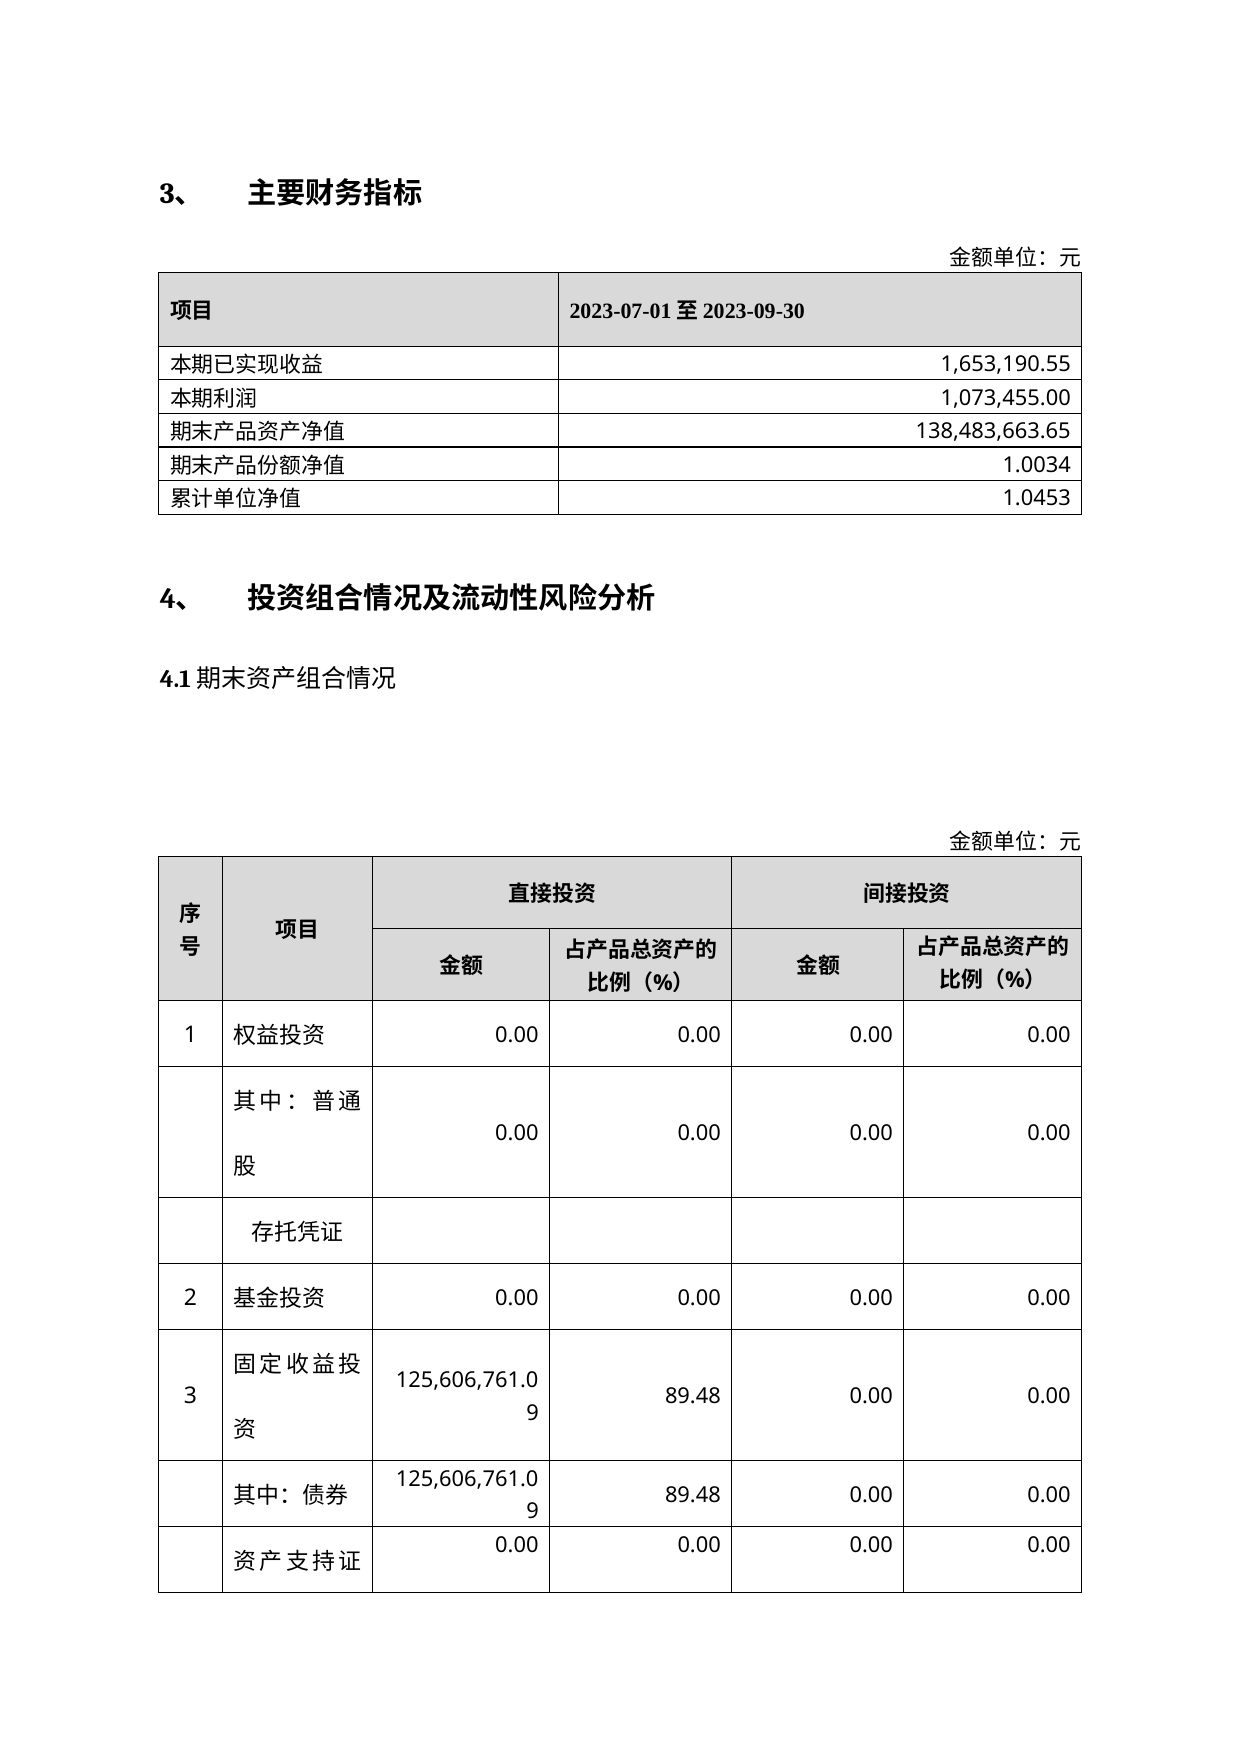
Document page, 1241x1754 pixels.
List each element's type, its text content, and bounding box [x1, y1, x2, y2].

table_header 2023-07-01至 2023-09-30 [559, 273, 1081, 346]
table_cell [550, 1198, 731, 1263]
table_cell 0.00 [904, 1264, 1081, 1329]
title 主要财务指标 [159, 158, 1081, 223]
table_cell 0.00 [904, 1067, 1081, 1197]
table_cell 占产品总资产的比例（%） [550, 929, 731, 1000]
text 金额单位：元 [159, 823, 1081, 856]
table_cell 0.00 [550, 1264, 731, 1329]
table_cell 累计单位净值 [159, 481, 558, 513]
table_cell 期末产品份额净值 [159, 448, 558, 480]
table_cell 其中：债券 [223, 1461, 372, 1526]
table_cell 0.00 [732, 1001, 903, 1066]
table_header 序号 [159, 857, 222, 1000]
table_cell 本期利润 [159, 380, 558, 413]
table_cell 本期已实现收益 [159, 347, 558, 379]
table_cell [904, 1198, 1081, 1263]
table_header 项目 [159, 273, 558, 346]
table_cell 1,653,190.55 [559, 347, 1081, 379]
table_cell 2 [159, 1264, 222, 1329]
table_cell 0.00 [732, 1330, 903, 1460]
table_cell [159, 1067, 222, 1197]
table_cell 3 [159, 1330, 222, 1460]
table_cell 1.0034 [559, 448, 1081, 480]
table_cell 0.00 [732, 1527, 903, 1592]
table_cell 1.0453 [559, 481, 1081, 513]
table_cell 金额 [732, 929, 903, 1000]
table_cell 0.00 [904, 1461, 1081, 1526]
table_cell 金额 [373, 929, 549, 1000]
table_cell [373, 1198, 549, 1263]
table_cell 资产支持证券 [223, 1527, 372, 1592]
title 投资组合情况及流动性风险分析 [159, 563, 1081, 628]
table_cell 0.00 [550, 1067, 731, 1197]
table_cell 0.00 [732, 1264, 903, 1329]
table_cell 占产品总资产的比例（%） [904, 929, 1081, 1000]
table_cell 0.00 [904, 1001, 1081, 1066]
table_cell 1 [159, 1001, 222, 1066]
table_cell 125,606,761.09 [373, 1330, 549, 1460]
table_cell 1,073,455.00 [559, 380, 1081, 413]
table_cell 其中：普通股 [223, 1067, 372, 1197]
table_cell 期末产品资产净值 [159, 414, 558, 446]
table_header 直接投资 [373, 857, 731, 928]
table_cell 0.00 [550, 1527, 731, 1592]
table_cell 存托凭证 [223, 1198, 372, 1263]
title 期末资产组合情况 [159, 644, 1081, 709]
table_cell 138,483,663.65 [559, 414, 1081, 446]
table_cell 0.00 [373, 1264, 549, 1329]
table_cell 0.00 [373, 1527, 549, 1592]
table_cell 权益投资 [223, 1001, 372, 1066]
table_cell 基金投资 [223, 1264, 372, 1329]
table_cell 125,606,761.09 [373, 1461, 549, 1526]
table_cell 89.48 [550, 1461, 731, 1526]
table_cell 89.48 [550, 1330, 731, 1460]
table_header 项目 [223, 857, 372, 1000]
table_cell [732, 1198, 903, 1263]
table_cell 0.00 [373, 1001, 549, 1066]
table_cell [159, 1198, 222, 1263]
table_cell 0.00 [904, 1527, 1081, 1592]
table_cell [159, 1527, 222, 1592]
table_cell 固定收益投资 [223, 1330, 372, 1460]
table_cell [159, 1461, 222, 1526]
text 金额单位：元 [159, 239, 1081, 272]
table_cell 0.00 [373, 1067, 549, 1197]
table_header 间接投资 [732, 857, 1081, 928]
table_cell 0.00 [732, 1067, 903, 1197]
table_cell 0.00 [550, 1001, 731, 1066]
table_cell 0.00 [904, 1330, 1081, 1460]
table_cell 0.00 [732, 1461, 903, 1526]
